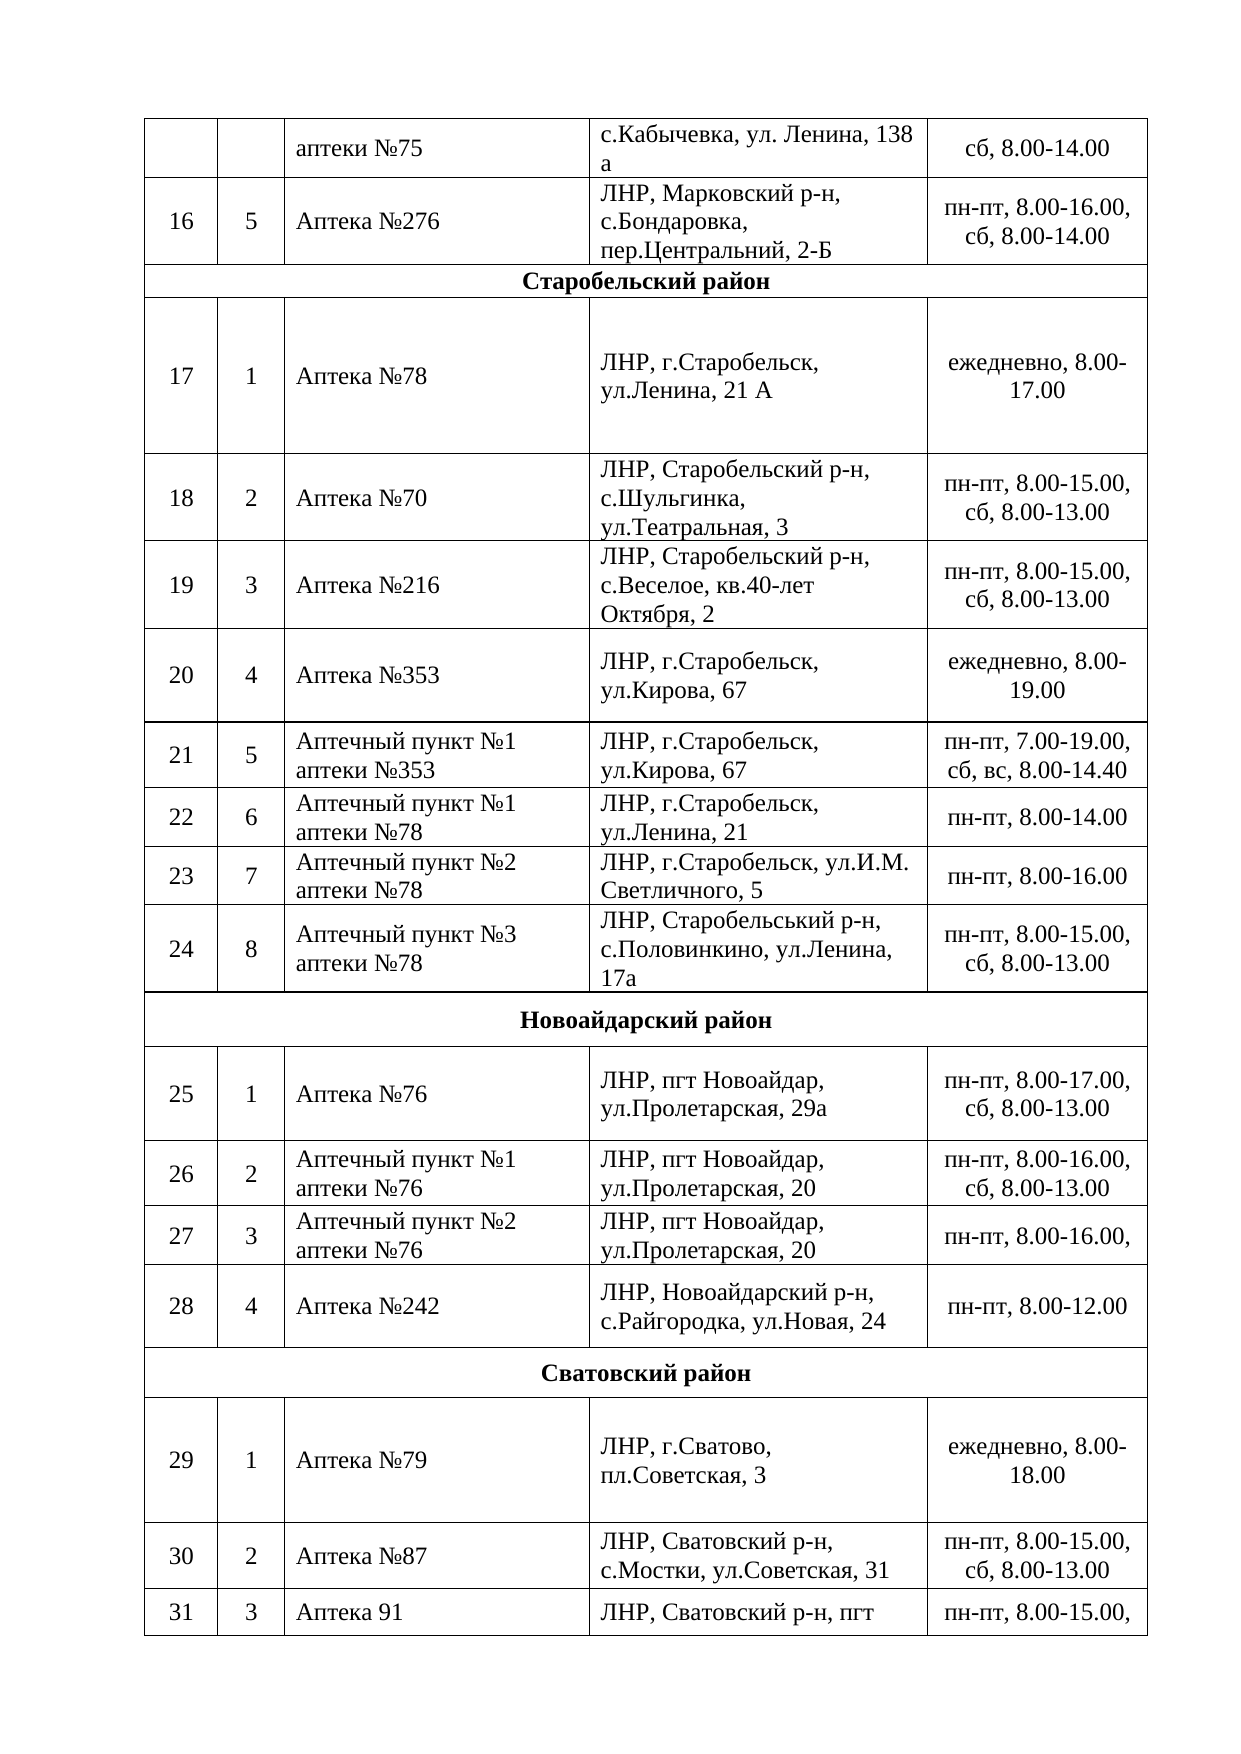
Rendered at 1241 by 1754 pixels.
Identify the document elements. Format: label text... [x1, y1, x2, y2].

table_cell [590, 1589, 927, 1635]
table_cell 8 [218, 905, 284, 991]
table_cell Аптечный пункт №3 аптеки №78 [285, 905, 589, 991]
table_cell Аптечный пункт №1 аптеки №78 [285, 788, 589, 846]
table_cell 4 [218, 1265, 284, 1347]
table_cell ЛНР, Сватовский р-н, с.Мостки, ул.Советская, 31 [590, 1523, 927, 1587]
table_cell 2 [218, 1141, 284, 1205]
table_cell ЛНР, г.Старобельск, ул.Кирова, 67 [590, 629, 927, 721]
table_cell 2 [218, 454, 284, 540]
table_cell пн-пт, 8.00-14.00 [928, 788, 1147, 846]
table_cell 1 [218, 1398, 284, 1522]
table_cell пн-пт, 8.00-17.00, сб, 8.00-13.00 [928, 1047, 1147, 1140]
table_cell Аптека №276 [285, 178, 589, 264]
table_cell ЛНР, Марковский р-н, с.Бондаровка, пер.Центральний, 2-Б [590, 178, 927, 264]
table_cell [590, 119, 927, 177]
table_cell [928, 119, 1147, 177]
table_cell пн-пт, 8.00-16.00, сб, 8.00-14.00 [928, 178, 1147, 264]
table_cell Аптечный пункт №2 аптеки №78 [285, 847, 589, 904]
table_cell Аптека №70 [285, 454, 589, 540]
table_cell 23 [145, 847, 217, 904]
table_cell ежедневно, 8.00-19.00 [928, 629, 1147, 721]
table_cell 19 [145, 541, 217, 628]
table_cell ЛНР, Старобельский р-н, с.Шульгинка, ул.Театральная, 3 [590, 454, 927, 540]
table_cell 3 [218, 1206, 284, 1264]
table_cell пн-пт, 8.00-16.00 [928, 847, 1147, 904]
table_cell 1 [218, 1047, 284, 1140]
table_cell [928, 1589, 1147, 1635]
table_cell пн-пт, 8.00-15.00, сб, 8.00-13.00 [928, 905, 1147, 991]
table_cell ЛНР, Старобельский р-н, с.Веселое, кв.40-лет Октября, 2 [590, 541, 927, 628]
table_cell пн-пт, 8.00-16.00, [928, 1206, 1147, 1264]
table_cell 2 [218, 1523, 284, 1587]
table_cell ЛНР, пгт Новоайдар, ул.Пролетарская, 20 [590, 1141, 927, 1205]
table_cell 7 [218, 847, 284, 904]
table_cell Старобельский район [145, 265, 1147, 297]
table_cell Аптека 91 [285, 1589, 589, 1635]
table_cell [285, 119, 589, 177]
table_cell 16 [145, 178, 217, 264]
table_cell 4 [218, 119, 284, 177]
table_cell Аптека №79 [285, 1398, 589, 1522]
table_cell Аптека №216 [285, 541, 589, 628]
table_cell пн-пт, 8.00-15.00, сб, 8.00-13.00 [928, 541, 1147, 628]
table_cell Аптечный пункт №2 аптеки №76 [285, 1206, 589, 1264]
table_cell 15 [145, 119, 217, 177]
table_cell Аптека №76 [285, 1047, 589, 1140]
table_cell пн-пт, 8.00-15.00, сб, 8.00-13.00 [928, 454, 1147, 540]
table_cell Аптека №78 [285, 298, 589, 453]
table_cell ежедневно, 8.00-17.00 [928, 298, 1147, 453]
table_cell пн-пт, 8.00-16.00, сб, 8.00-13.00 [928, 1141, 1147, 1205]
table_cell ЛНР, г.Старобельск, ул.Кирова, 67 [590, 723, 927, 787]
table_cell ЛНР, г.Старобельск, ул.Ленина, 21 [590, 788, 927, 846]
table_cell 20 [145, 629, 217, 721]
table_cell Аптека №353 [285, 629, 589, 721]
table_cell Аптека №242 [285, 1265, 589, 1347]
table_cell ЛНР, пгт Новоайдар, ул.Пролетарская, 20 [590, 1206, 927, 1264]
table_cell ЛНР, г.Сватово, пл.Советская, 3 [590, 1398, 927, 1522]
table_cell Новоайдарский район [145, 993, 1147, 1046]
table_cell 18 [145, 454, 217, 540]
table_cell 3 [218, 541, 284, 628]
table_cell Аптека №87 [285, 1523, 589, 1587]
table_cell 25 [145, 1047, 217, 1140]
table_cell 21 [145, 723, 217, 787]
table_cell 5 [218, 178, 284, 264]
table_cell ЛНР, г.Старобельск, ул.И.М. Светличного, 5 [590, 847, 927, 904]
table_cell 5 [218, 723, 284, 787]
table_cell пн-пт, 8.00-15.00, сб, 8.00-13.00 [928, 1523, 1147, 1587]
table_cell 4 [218, 629, 284, 721]
table_cell ЛНР, г.Старобельск, ул.Ленина, 21 А [590, 298, 927, 453]
table_cell 26 [145, 1141, 217, 1205]
table_cell пн-пт, 7.00-19.00, сб, вс, 8.00-14.40 [928, 723, 1147, 787]
table_cell 6 [218, 788, 284, 846]
table_cell ЛНР, Старобельський р-н, с.Половинкино, ул.Ленина, 17а [590, 905, 927, 991]
table_cell 3 [218, 1589, 284, 1635]
table_cell 31 [145, 1589, 217, 1635]
table_cell 27 [145, 1206, 217, 1264]
table_cell Аптечный пункт №1 аптеки №76 [285, 1141, 589, 1205]
table_cell ЛНР, Новоайдарский р-н, с.Райгородка, ул.Новая, 24 [590, 1265, 927, 1347]
table_cell Аптечный пункт №1 аптеки №353 [285, 723, 589, 787]
table_cell 29 [145, 1398, 217, 1522]
table_cell 1 [218, 298, 284, 453]
table_cell 24 [145, 905, 217, 991]
table_cell 30 [145, 1523, 217, 1587]
table_cell ЛНР, пгт Новоайдар, ул.Пролетарская, 29а [590, 1047, 927, 1140]
table_cell 28 [145, 1265, 217, 1347]
table_cell пн-пт, 8.00-12.00 [928, 1265, 1147, 1347]
table_cell 22 [145, 788, 217, 846]
table_cell Сватовский район [145, 1348, 1147, 1397]
table_cell 17 [145, 298, 217, 453]
table_cell ежедневно, 8.00-18.00 [928, 1398, 1147, 1522]
